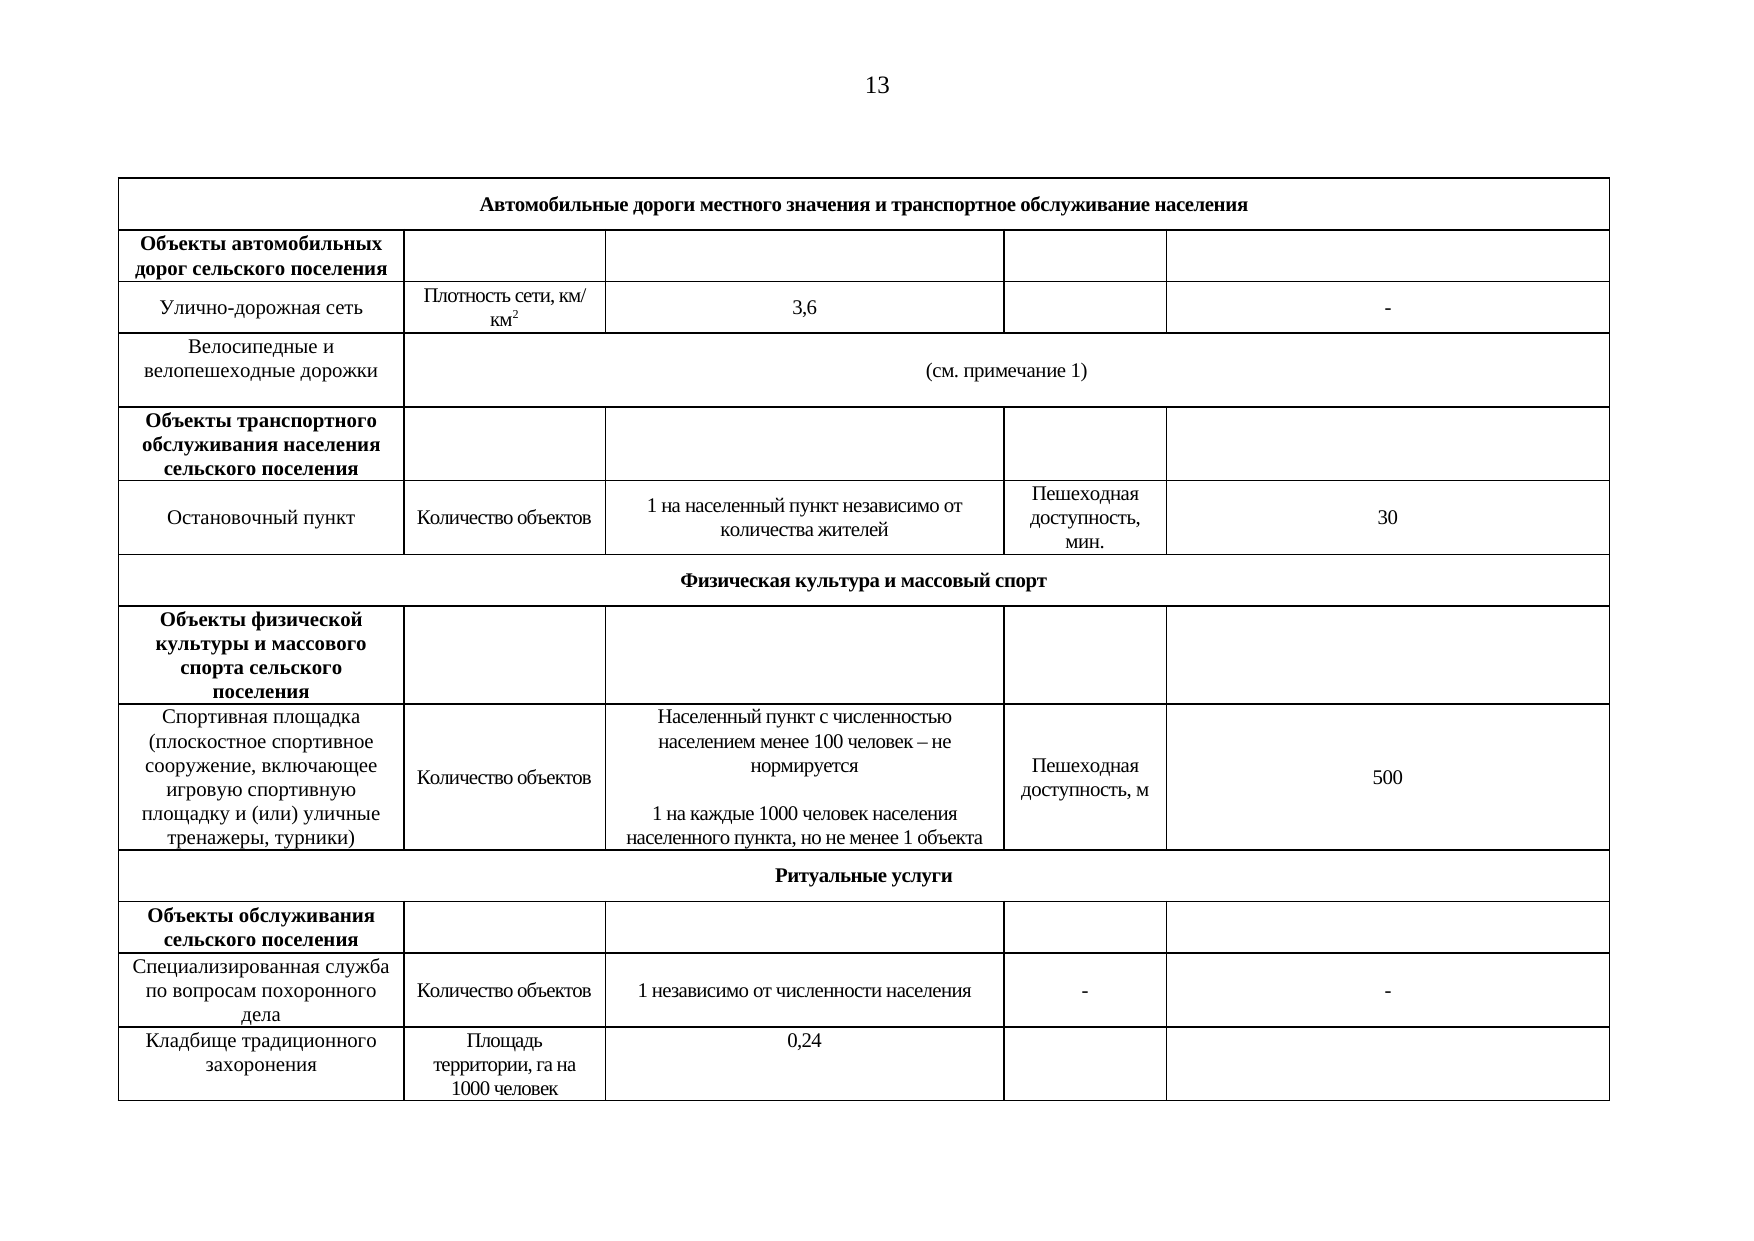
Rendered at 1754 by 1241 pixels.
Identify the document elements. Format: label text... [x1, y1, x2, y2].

table_cell [1167, 1028, 1609, 1100]
table_cell [606, 408, 1003, 480]
table_cell [606, 902, 1003, 952]
table_cell 30 [1167, 481, 1609, 553]
table_cell Количество объектов [405, 481, 605, 553]
table_cell Объекты автомобильных дорог сельского поселения [119, 231, 403, 281]
table_cell Ритуальные услуги [119, 851, 1609, 901]
table_cell Объекты физической культуры и массового спорта сельского поселения [119, 607, 403, 703]
table_cell 1 независимо от численности населения [606, 954, 1003, 1026]
table_cell Автомобильные дороги местного значения и транспортное обслуживание населения [119, 179, 1609, 229]
table_cell [405, 408, 605, 480]
table_cell Объекты обслуживания сельского поселения [119, 902, 403, 952]
table_cell [606, 607, 1003, 703]
table_cell Плотность сети, км/ км2 [405, 282, 605, 332]
table_cell 3,6 [606, 282, 1003, 332]
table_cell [119, 1028, 403, 1100]
table_cell 0,24 [606, 1028, 1003, 1100]
table_cell Специализированная служба по вопросам похоронного дела [119, 954, 403, 1026]
table_cell Количество объектов [405, 954, 605, 1026]
table_cell [405, 231, 605, 281]
table_cell - [1005, 954, 1166, 1026]
table_cell [1167, 408, 1609, 480]
table_cell Пешеходная доступность, мин. [1005, 481, 1166, 553]
table_cell - [1167, 282, 1609, 332]
table_cell Остановочный пункт [119, 481, 403, 553]
table_cell [1167, 231, 1609, 281]
table_cell 1 на населенный пункт независимо от количества жителей [606, 481, 1003, 553]
table_cell [405, 902, 605, 952]
table_cell Объекты транспортного обслуживания населения сельского поселения [119, 408, 403, 480]
table_cell Населенный пункт с численностью населением менее 100 человек – не нормируется 1 на каждые 1000 человек населения населенного пункта, но не менее 1 объекта [606, 705, 1003, 849]
table_cell [606, 231, 1003, 281]
table_cell [1005, 408, 1166, 480]
table_cell Велосипедные и велопешеходные дорожки [119, 334, 403, 406]
table_cell Количество объектов [405, 705, 605, 849]
table_cell - [1167, 954, 1609, 1026]
table_cell Физическая культура и массовый спорт [119, 555, 1609, 605]
table_cell [1005, 607, 1166, 703]
table_cell Улично-дорожная сеть [119, 282, 403, 332]
table_cell [1167, 607, 1609, 703]
table_cell [1005, 1028, 1166, 1100]
table_cell [1005, 282, 1166, 332]
table_cell 500 [1167, 705, 1609, 849]
table_cell [405, 607, 605, 703]
table_cell Спортивная площадка (плоскостное спортивное сооружение, включающее игровую спортивную площадку и (или) уличные тренажеры, турники) [119, 705, 403, 849]
table_cell [1167, 902, 1609, 952]
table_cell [405, 1028, 605, 1100]
table_cell (см. примечание 1) [405, 334, 1609, 406]
table_cell [1005, 902, 1166, 952]
table_cell Пешеходная доступность, м [1005, 705, 1166, 849]
table_cell [1005, 231, 1166, 281]
